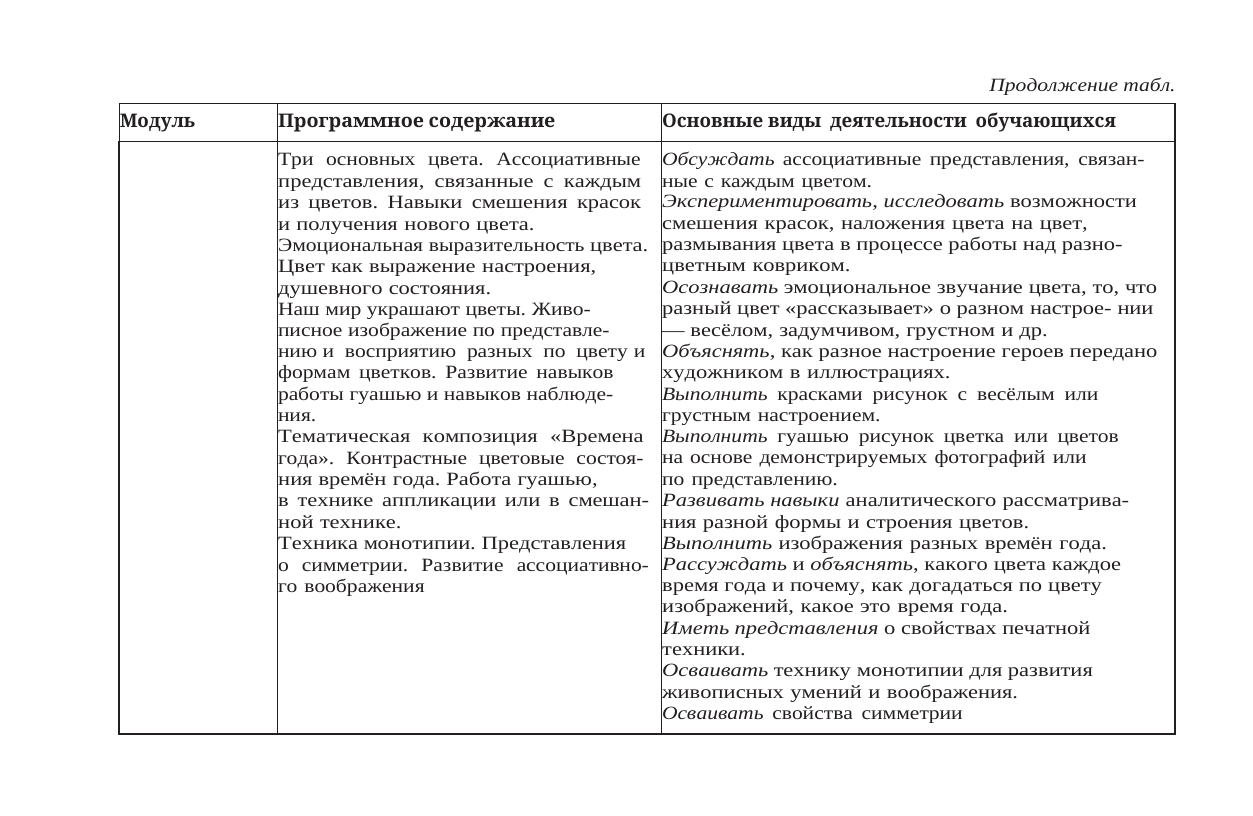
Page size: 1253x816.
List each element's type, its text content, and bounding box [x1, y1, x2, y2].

table_cell Три основных цвета. Ассоциативные представления, связанные с каждым из цветов. Навыки смешения красок и получения нового цвета. Эмоциональная выразительность цвета. Цвет как выражение настроения, душевного состояния. Наш мир украшают цветы. Живо- писное изображение по представле- нию и восприятию разных по цвету и формам цветков. Развитие навыков работы гуашью и навыков наблюде- ния. Тематическая композиция «Времена года». Контрастные цветовые состоя- ния времён года. Работа гуашью, в технике аппликации или в смешан- ной технике. Техника монотипии. Представления о симметрии. Развитие ассоциативно- го воображения [278, 142, 661, 733]
table_cell [120, 142, 277, 733]
table_header Модуль [120, 104, 277, 141]
text Продолжение табл. [106, 74, 1175, 95]
table_header Основные виды деятельности обучающихся [662, 104, 1174, 141]
table_header Программное содержание [278, 104, 661, 141]
table_cell Обсуждать ассоциативные представления, связан- ные с каждым цветом. Экспериментировать, исследовать возможности смешения красок, наложения цвета на цвет, размывания цвета в процессе работы над разно- цветным ковриком. Осознавать эмоциональное звучание цвета, то, что разный цвет «рассказывает» о разном настрое- нии — весёлом, задумчивом, грустном и др. Объяснять, как разное настроение героев передано художником в иллюстрациях. Выполнить красками рисунок с весёлым или грустным настроением. Выполнить гуашью рисунок цветка или цветов на основе демонстрируемых фотографий или по представлению. Развивать навыки аналитического рассматрива- ния разной формы и строения цветов. Выполнить изображения разных времён года. Рассуждать и объяснять, какого цвета каждое время года и почему, как догадаться по цвету изображений, какое это время года. Иметь представления о свойствах печатной техники. Осваивать технику монотипии для развития живописных умений и воображения. Осваивать свойства симметрии [662, 142, 1174, 733]
